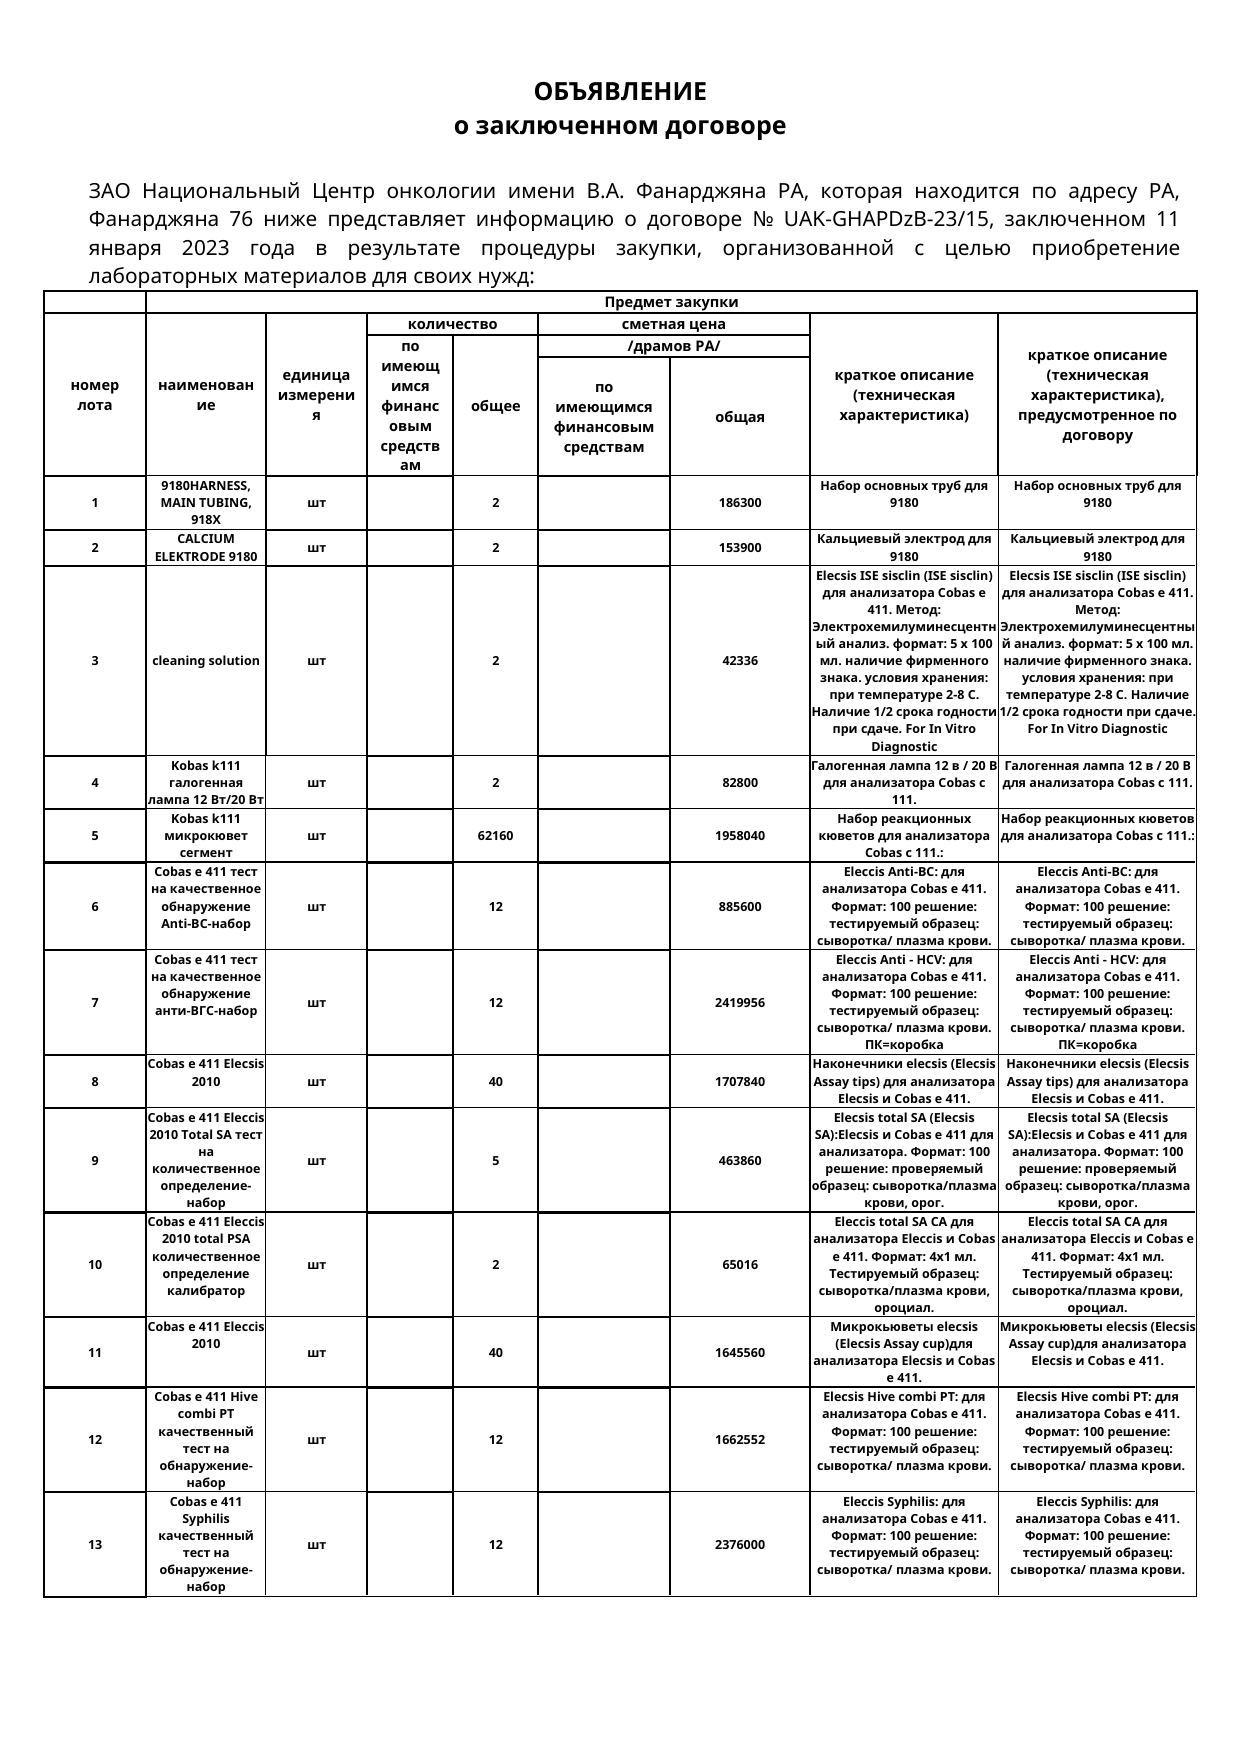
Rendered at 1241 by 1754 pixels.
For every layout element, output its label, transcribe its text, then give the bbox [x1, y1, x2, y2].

table_cell Eleccis Syphilis: для анализатора Cobas e 411. Формат: 100 решение: тестируемый образец: сыворотка/ плазма крови. [810, 1492, 998, 1596]
table_cell [539, 1214, 669, 1316]
table_cell 885600 [671, 863, 809, 949]
table_cell [368, 1389, 452, 1491]
table_cell Cobas e 411 тест на качественное обнаружение Anti-BC-набор [147, 863, 265, 949]
table_cell CALCIUM ELEKTRODE 9180 [147, 530, 265, 565]
table_cell Elecsis ISE sisclin (ISE sisclin) для анализатора Cobas e 411. Метод: Электрохемилуминесцентный анализ. формат: 5 x 100 мл. наличие фирменного знака. условия хранения: при температуре 2-8 С. Наличие 1/2 срока годности при сдаче. For In Vitro Diagnostic [811, 566, 998, 755]
table_cell 9 [45, 1109, 145, 1211]
table_cell шт [266, 809, 366, 861]
table_cell [368, 477, 452, 528]
table_cell краткое описание (техническая характеристика) [811, 314, 997, 475]
table_cell шт [267, 567, 366, 755]
table_cell 1707840 [671, 1055, 809, 1107]
table_cell [539, 531, 669, 565]
table_cell 1 [45, 477, 145, 528]
table_cell 11 [45, 1318, 145, 1386]
table_cell 1662552 [671, 1388, 809, 1491]
table_cell 82800 [671, 756, 809, 808]
table_cell [539, 1318, 669, 1386]
table_cell [367, 1493, 453, 1596]
table_cell [539, 951, 669, 1053]
table_cell Кальциевый электрод для 9180 [999, 529, 1196, 565]
table_cell 2376000 [670, 1492, 810, 1596]
table_cell 153900 [671, 530, 809, 565]
text ЗАО Национальный Центр онкологии имени В.А. Фанарджяна РА, которая находится по адресу РА, Фанарджяна 76 ниже представляет информацию о договоре № UAK-GHAPDzB-23/15, заключенном 11 января 2023 года в результате процедуры закупки, организованной с целью приобретение лабораторных материалов для своих нужд: [89, 176, 1181, 290]
table_cell [368, 1109, 452, 1211]
table_cell Набор основных труб для 9180 [999, 475, 1196, 528]
table_cell Eleccis total SA CA для анализатора Eleccis и Cobas e 411. Формат: 4x1 мл. Тестируемый образец: сыворотка/плазма крови, ороциал. [811, 1213, 998, 1316]
table_cell 2 [454, 566, 537, 755]
table_cell Наконечники elecsis (Elecsis Assay tips) для анализатора Elecsis и Cobas e 411. [999, 1054, 1196, 1107]
table_cell Микрокьюветы elecsis (Elecsis Assay cup)для анализатора Elecsis и Cobas e 411. [811, 1317, 998, 1386]
table_cell Kobas k111 галогенная лампа 12 Вт/20 Вт [147, 756, 265, 808]
table_cell 42336 [671, 566, 809, 755]
table_cell шт [266, 1213, 366, 1316]
table_cell [538, 1493, 670, 1596]
table_cell шт [266, 950, 366, 1053]
table_cell [368, 567, 452, 755]
table_cell [368, 1214, 452, 1316]
table_cell [539, 864, 669, 949]
table_cell [539, 477, 669, 528]
table_cell 4 [45, 757, 145, 808]
table_cell [368, 864, 452, 949]
table_cell [539, 810, 669, 861]
table_cell 2 [454, 1213, 537, 1316]
table_cell Кальциевый электрод для 9180 [811, 530, 998, 565]
table_cell [368, 1318, 452, 1386]
table_cell Eleccis Anti-BC: для анализатора Cobas e 411. Формат: 100 решение: тестируемый образец: сыворотка/ плазма крови. [999, 861, 1196, 949]
table_cell количество [368, 314, 537, 334]
table_cell 1958040 [671, 809, 809, 861]
table_cell 463860 [671, 1108, 809, 1211]
table_cell 5 [45, 810, 145, 861]
table_cell 12 [454, 863, 537, 949]
table_cell 12 [45, 1389, 145, 1491]
table_cell 2 [45, 531, 145, 565]
table_cell номер лота [45, 314, 145, 475]
table_cell 2 [454, 476, 537, 528]
table_cell [539, 757, 669, 808]
table_cell Elecsis total SA (Elecsis SA):Elecsis и Cobas e 411 для анализатора. Формат: 100 решение: проверяемый образец: сыворотка/плазма крови, орог. [811, 1108, 998, 1211]
table_header [45, 292, 145, 312]
table_cell [539, 1109, 669, 1211]
table_cell 62160 [454, 809, 537, 861]
table_cell 2 [454, 756, 537, 808]
table_cell [368, 810, 452, 861]
table_cell 10 [45, 1214, 145, 1316]
table_cell Cobas e 411 тест на качественное обнаружение анти-ВГС-набор [147, 950, 265, 1053]
table_cell по имеющимся финансовым средствам [368, 336, 452, 475]
table_cell 65016 [671, 1213, 809, 1316]
table_cell 2419956 [671, 950, 809, 1053]
table_cell шт [266, 1317, 366, 1386]
table_cell Eleccis Anti - HCV: для анализатора Cobas e 411. Формат: 100 решение: тестируемый образец: сыворотка/ плазма крови. ПК=коробка [999, 949, 1196, 1053]
table_cell 13 [45, 1493, 145, 1596]
table_cell [539, 567, 669, 755]
text ОБЪЯВЛЕНИЕ [148, 74, 1092, 108]
table_cell Галогенная лампа 12 в / 20 В для анализатора Cobas c 111. [999, 755, 1196, 808]
table_cell 3 [45, 567, 145, 755]
table_cell Cobas e 411 Syphilis качественный тест на обнаружение-набор [147, 1492, 266, 1596]
table_cell Галогенная лампа 12 в / 20 В для анализатора Cobas c 111. [811, 756, 998, 808]
table_cell Eleccis Anti-BC: для анализатора Cobas e 411. Формат: 100 решение: тестируемый образец: сыворотка/ плазма крови. [811, 863, 998, 949]
table_cell [368, 951, 452, 1053]
table_cell 40 [454, 1317, 537, 1386]
table_cell шт [266, 1492, 367, 1596]
table_cell 9180HARNESS, MAIN TUBING, 918X [147, 476, 265, 528]
table_cell 40 [454, 1055, 537, 1107]
table_cell шт [266, 1108, 366, 1211]
table_cell cleaning solution [147, 566, 265, 755]
table_cell шт [267, 531, 366, 565]
table_cell наименование [147, 314, 265, 475]
table_cell 5 [454, 1108, 537, 1211]
table_cell общее [454, 336, 537, 475]
table_cell [539, 1389, 669, 1491]
table_cell краткое описание (техническая характеристика), предусмотренное по договору [999, 314, 1196, 475]
table_cell шт [266, 863, 366, 949]
table_cell шт [267, 477, 366, 528]
table_cell Наконечники elecsis (Elecsis Assay tips) для анализатора Elecsis и Cobas e 411. [811, 1055, 998, 1107]
text о заключенном договоре [148, 108, 1092, 142]
table_cell Elecsis Hive combi PT: для анализатора Cobas e 411. Формат: 100 решение: тестируемый образец: сыворотка/ плазма крови. [811, 1388, 998, 1491]
table_cell Cobas e 411 Eleccis 2010 total PSA количественное определение калибратор [147, 1213, 265, 1316]
table_cell [368, 1056, 452, 1107]
table_cell Набор основных труб для 9180 [811, 476, 998, 528]
table_cell 2 [454, 530, 537, 565]
table_cell 12 [454, 1388, 537, 1491]
table_cell Cobas e 411 Hive combi PT качественный тест на обнаружение-набор [147, 1388, 265, 1491]
table_cell Cobas e 411 Elecsis 2010 [147, 1055, 265, 1107]
table_cell общая [671, 358, 809, 475]
table_cell по имеющимся финансовым средствам [539, 358, 669, 475]
table_cell [368, 757, 452, 808]
table_cell /драмов РА/ [539, 336, 809, 356]
table_cell 8 [45, 1056, 145, 1107]
table_cell 12 [453, 1492, 538, 1596]
table_cell Elecsis ISE sisclin (ISE sisclin) для анализатора Cobas e 411. Метод: Электрохемилуминесцентный анализ. формат: 5 x 100 мл. наличие фирменного знака. условия хранения: при температуре 2-8 С. Наличие 1/2 срока годности при сдаче. For In Vitro Diagnostic [999, 565, 1196, 755]
table_cell Набор реакционных кюветов для анализатора Cobas c 111.: [811, 809, 998, 861]
table_cell единица измерения [267, 314, 366, 475]
table_cell Набор реакционных кюветов для анализатора Cobas c 111.: [999, 808, 1196, 861]
table_cell 7 [45, 951, 145, 1053]
table_cell Kobas k111 микрокювет сегмент [147, 809, 265, 861]
table_cell Elecsis total SA (Elecsis SA):Elecsis и Cobas e 411 для анализатора. Формат: 100 решение: проверяемый образец: сыворотка/плазма крови, орог. [999, 1107, 1196, 1211]
table_cell шт [266, 1388, 366, 1491]
table_cell 12 [454, 950, 537, 1053]
table_cell 1645560 [671, 1317, 809, 1386]
table_cell Elecsis Hive combi PT: для анализатора Cobas e 411. Формат: 100 решение: тестируемый образец: сыворотка/ плазма крови. [999, 1386, 1196, 1491]
table_cell Cobas e 411 Eleccis 2010 Total SA тест на количественное определение-набор [147, 1108, 265, 1211]
table_cell Cobas e 411 Eleccis 2010 [147, 1317, 265, 1386]
table_cell 186300 [671, 476, 809, 528]
table_cell сметная цена [539, 314, 809, 334]
table_cell [368, 531, 452, 565]
table_cell Микрокьюветы elecsis (Elecsis Assay cup)для анализатора Elecsis и Cobas e 411. [999, 1316, 1196, 1386]
table_cell шт [266, 756, 366, 808]
table_cell 6 [45, 864, 145, 949]
table_header Предмет закупки [147, 292, 1196, 312]
table_cell Eleccis total SA CA для анализатора Eleccis и Cobas e 411. Формат: 4x1 мл. Тестируемый образец: сыворотка/плазма крови, ороциал. [999, 1211, 1196, 1316]
table_cell Eleccis Anti - HCV: для анализатора Cobas e 411. Формат: 100 решение: тестируемый образец: сыворотка/ плазма крови. ПК=коробка [811, 950, 998, 1053]
table_cell шт [266, 1055, 366, 1107]
table_cell Eleccis Syphilis: для анализатора Cobas e 411. Формат: 100 решение: тестируемый образец: сыворотка/ плазма крови. [998, 1491, 1196, 1596]
table_cell [539, 1056, 669, 1107]
